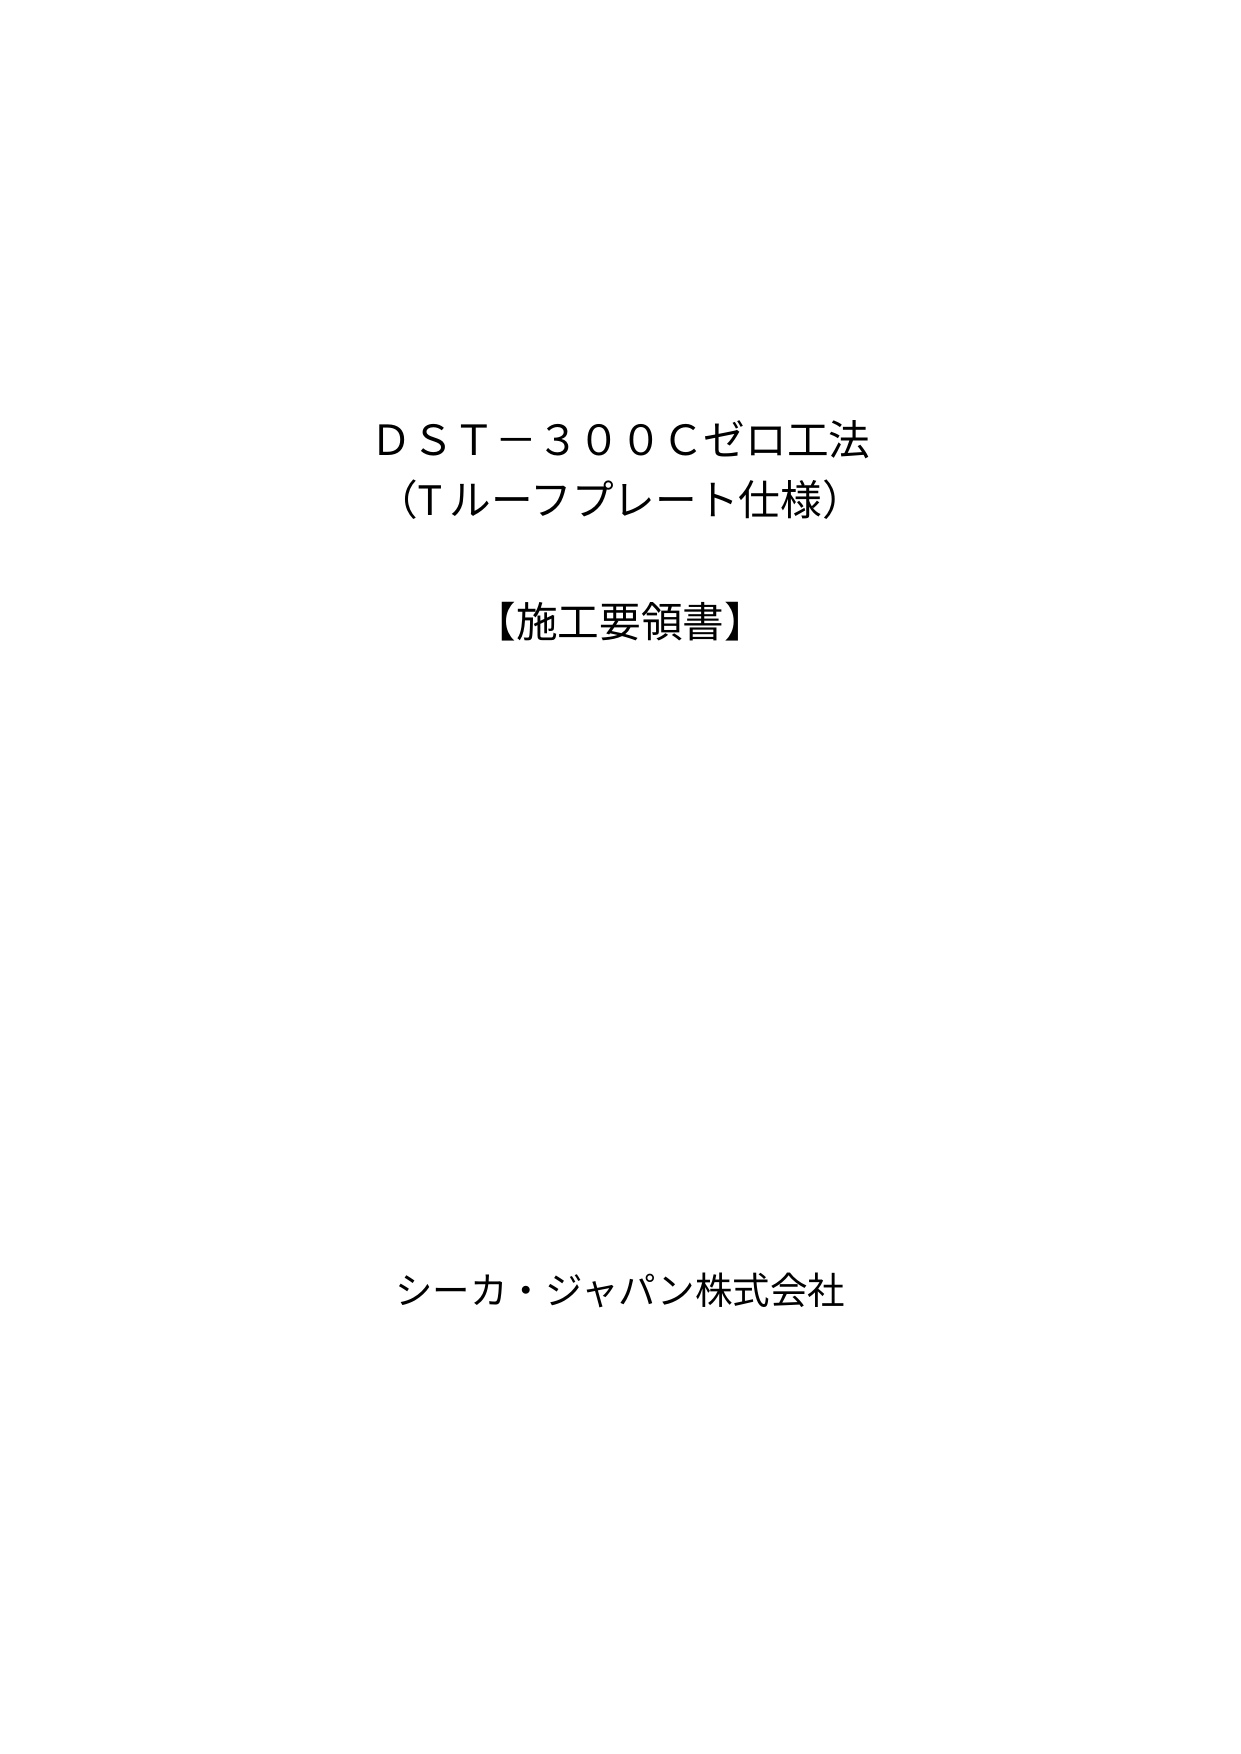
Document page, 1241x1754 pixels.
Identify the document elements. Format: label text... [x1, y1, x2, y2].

text 【施工要領書】 [177, 589, 1063, 650]
text ＤＳＴ－３００Ｃゼロ工法 [177, 406, 1063, 467]
text シーカ・ジャパン株式会社 [177, 1258, 1063, 1319]
text （Tルーフプレート仕様） [177, 467, 1063, 528]
